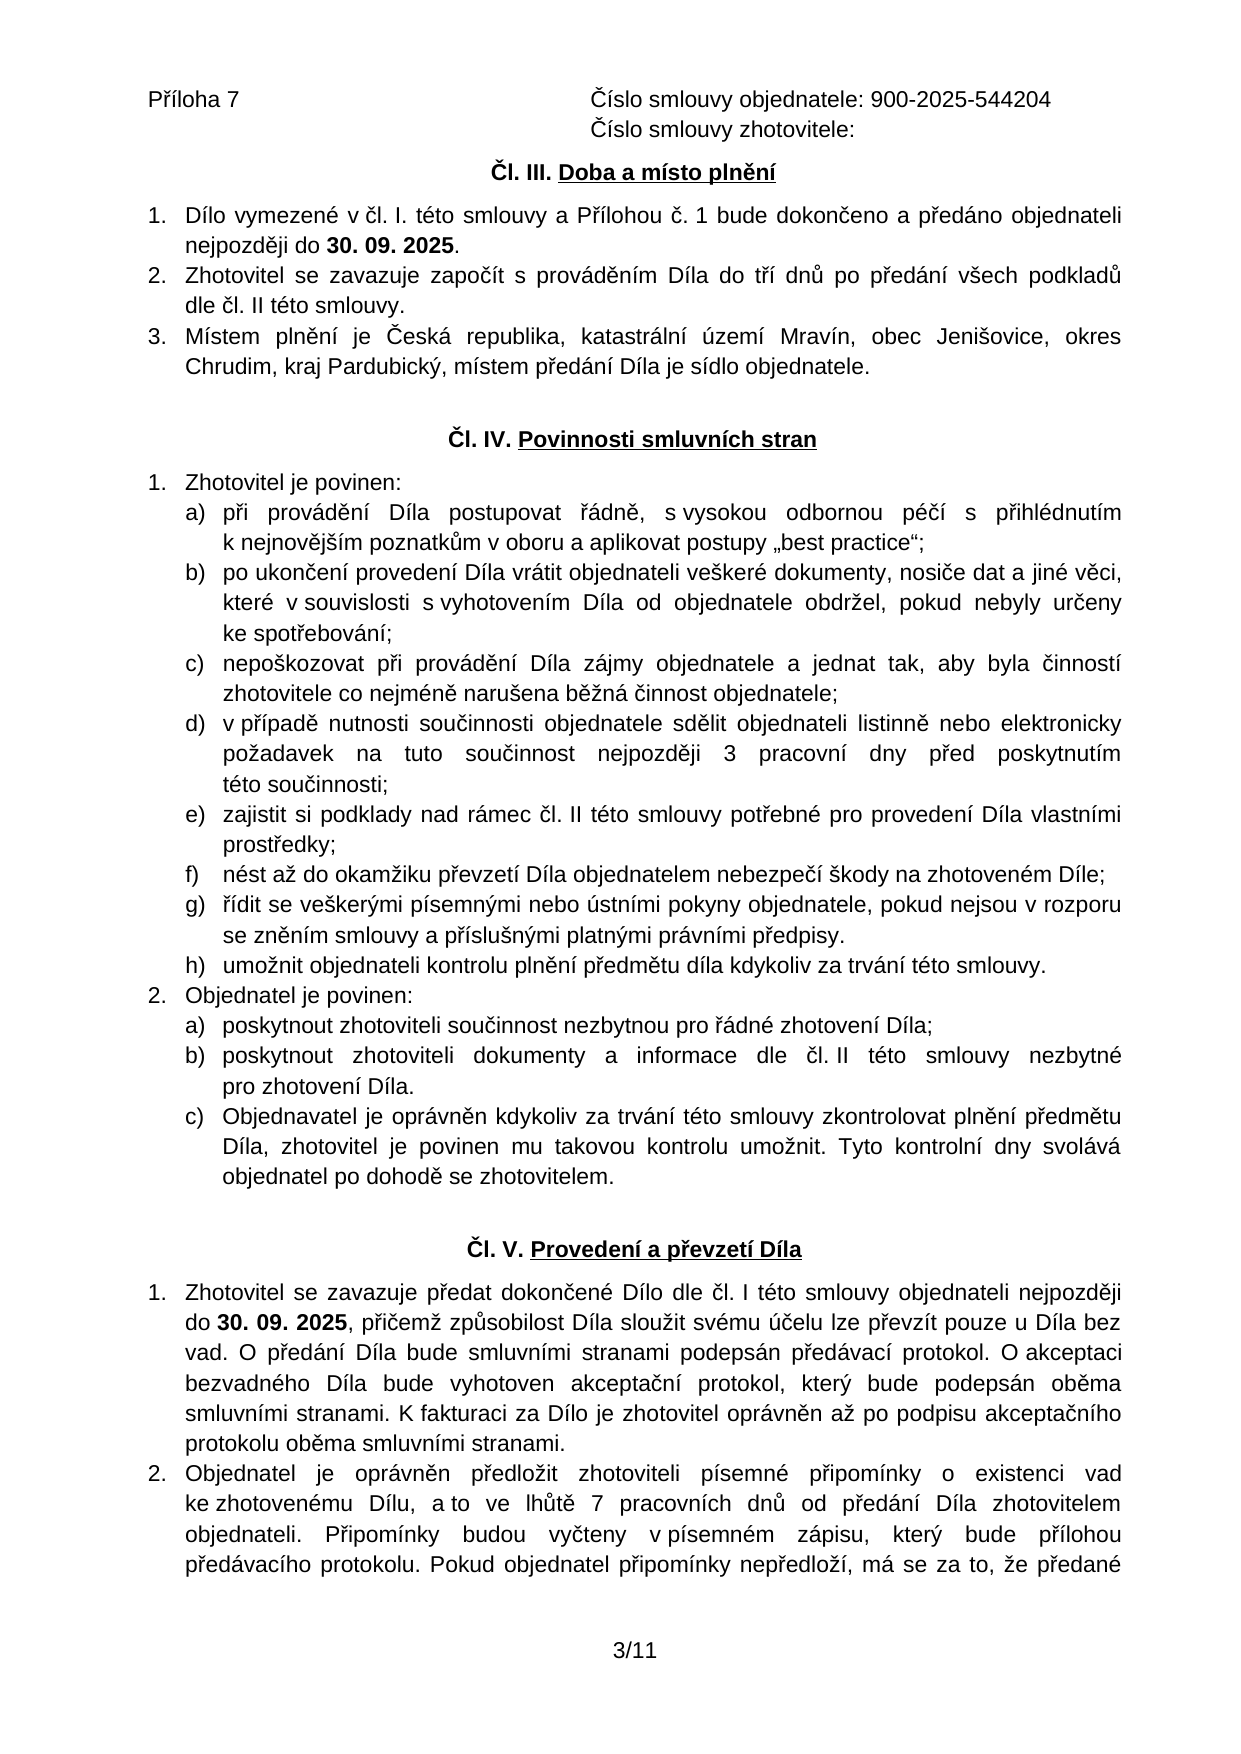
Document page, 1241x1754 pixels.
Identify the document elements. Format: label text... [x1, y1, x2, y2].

list po ukončení provedení Díla vrátit objednateli veškeré dokumenty, nosiče dat a jiné věci, které v souvislosti s vyhotovením Díla od objednatele obdržel, pokud nebyly určeny ke spotřebování; [185, 559, 1122, 646]
text Povinnosti smluvních stran [148, 426, 1122, 452]
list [148, 1460, 1122, 1577]
text Doba a místo plnění [148, 159, 1122, 186]
list poskytnout zhotoviteli součinnost nezbytnou pro řádné zhotovení Díla; [185, 1012, 1122, 1039]
list zajistit si podklady nad rámec čl. II této smlouvy potřebné pro provedení Díla vlastními prostředky; [185, 801, 1122, 857]
list poskytnout zhotoviteli dokumenty a informace dle čl. II této smlouvy nezbytné pro zhotovení Díla. [185, 1042, 1122, 1099]
text Provedení a převzetí Díla [148, 1236, 1122, 1263]
list v případě nutnosti součinnosti objednatele sdělit objednateli listinně nebo elektronicky požadavek na tuto součinnost nejpozději 3 pracovní dny před poskytnutím této součinnosti; [185, 710, 1122, 797]
list Zhotovitel je povinen: [148, 468, 1122, 495]
list Objednatel je povinen: [148, 982, 1122, 1008]
list Zhotovitel se zavazuje započít s prováděním Díla do tří dnů po předání všech podkladů dle čl. II této smlouvy. [148, 262, 1122, 319]
list řídit se veškerými písemnými nebo ústními pokyny objednatele, pokud nejsou v rozporu se zněním smlouvy a příslušnými platnými právními předpisy. [185, 891, 1122, 948]
list Objednavatel je oprávněn kdykoliv za trvání této smlouvy zkontrolovat plnění předmětu Díla, zhotovitel je povinen mu takovou kontrolu umožnit. Tyto kontrolní dny svolává objednatel po dohodě se zhotovitelem. [185, 1103, 1122, 1190]
list nést až do okamžiku převzetí Díla objednatelem nebezpečí škody na zhotoveném Díle; [185, 861, 1122, 888]
list umožnit objednateli kontrolu plnění předmětu díla kdykoliv za trvání této smlouvy. [185, 952, 1122, 978]
list Dílo vymezené v čl. I. této smlouvy a Přílohou č. 1 bude dokončeno a předáno objednateli nejpozději do 30. 09. 2025. [148, 202, 1122, 258]
list při provádění Díla postupovat řádně, s vysokou odbornou péčí s přihlédnutím k nejnovějším poznatkům v oboru a aplikovat postupy „best practice“; [185, 499, 1122, 555]
list Místem plnění je Česká republika, katastrální území Mravín, obec Jenišovice, okres Chrudim, kraj Pardubický, místem předání Díla je sídlo objednatele. [148, 323, 1122, 379]
list Zhotovitel se zavazuje předat dokončené Dílo dle čl. I této smlouvy objednateli nejpozději do 30. 09. 2025, přičemž způsobilost Díla sloužit svému účelu lze převzít pouze u Díla bez vad. O předání Díla bude smluvními stranami podepsán předávací protokol. O akceptaci bezvadného Díla bude vyhotoven akceptační protokol, který bude podepsán oběma smluvními stranami. K fakturaci za Dílo je zhotovitel oprávněn až po podpisu akceptačního protokolu oběma smluvními stranami. [148, 1279, 1122, 1456]
list nepoškozovat při provádění Díla zájmy objednatele a jednat tak, aby byla činností zhotovitele co nejméně narušena běžná činnost objednatele; [185, 650, 1122, 706]
